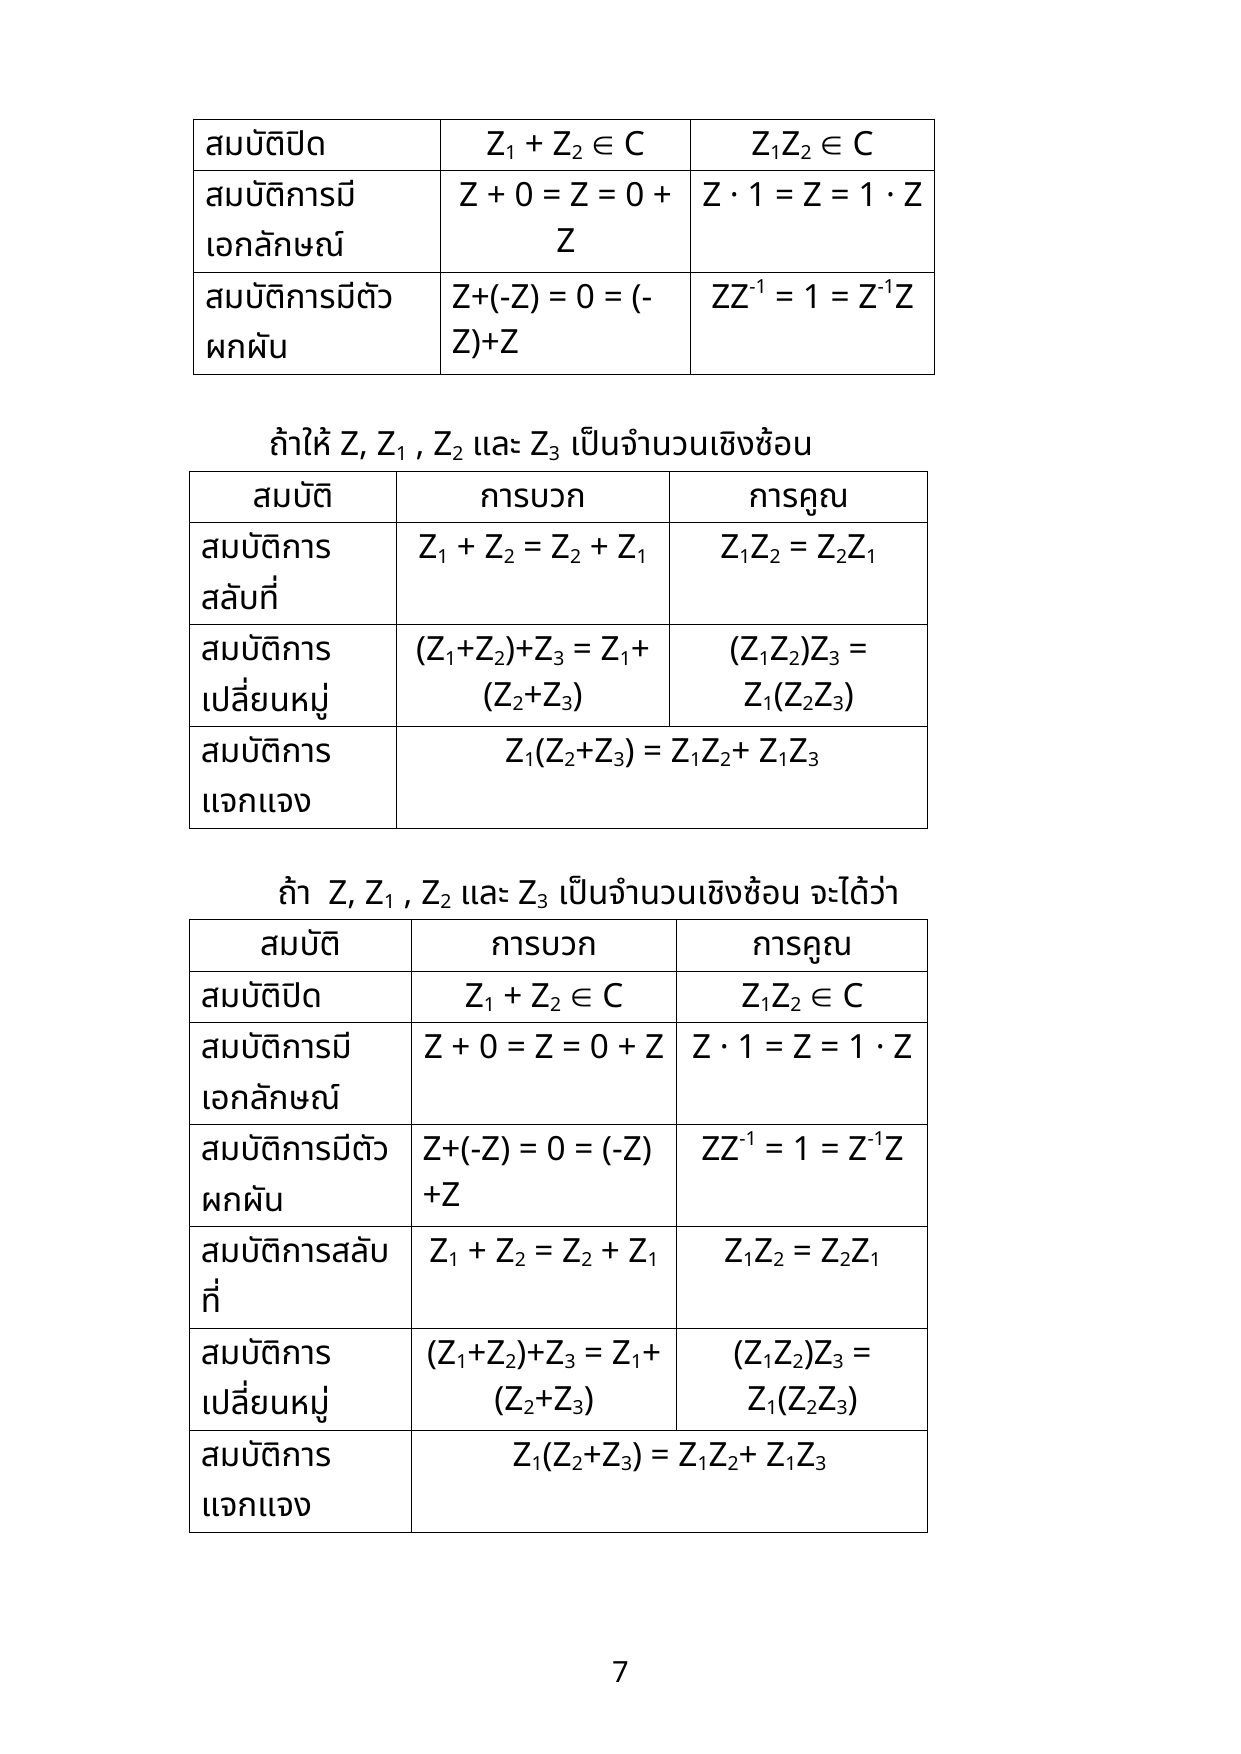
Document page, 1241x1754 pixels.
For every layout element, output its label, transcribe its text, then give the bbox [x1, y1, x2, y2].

table_cell Z1 + Z2 C [441, 120, 690, 170]
table_cell Z1Z2 C [691, 120, 934, 170]
table_header การคูณ [677, 920, 927, 971]
table_cell Z1 + Z2 = Z2 + Z1 [397, 523, 669, 624]
table_cell ZZ-1 = 1 = Z-1Z [677, 1125, 927, 1226]
table_cell สมบัติการเปลี่ยนหมู่ [190, 1329, 411, 1430]
table_cell Z1Z2 = Z2Z1 [670, 523, 927, 624]
table_cell (Z1Z2)Z3 = Z1(Z2Z3) [670, 625, 927, 726]
table_cell สมบัติการสลับที่ [190, 523, 396, 624]
table_cell Z+(-Z) = 0 = (-Z)+Z [441, 273, 690, 374]
table_cell Z + 0 = Z = 0 + Z [441, 171, 690, 272]
table_cell Z1 + Z2 = Z2 + Z1 [412, 1227, 676, 1328]
table_cell ZZ-1 = 1 = Z-1Z [691, 273, 934, 374]
table_cell Z + 0 = Z = 0 + Z [412, 1023, 676, 1124]
table_cell สมบัติการมีเอกลักษณ์ [194, 171, 440, 272]
table_cell สมบัติการมีเอกลักษณ์ [190, 1023, 411, 1124]
table_cell Z+(-Z) = 0 = (-Z)+Z [412, 1125, 676, 1226]
table_header การคูณ [670, 472, 927, 522]
table_cell Z1(Z2+Z3) = Z1Z2+ Z1Z3 [397, 727, 927, 828]
table_cell สมบัติการเปลี่ยนหมู่ [190, 625, 396, 726]
table_cell สมบัติการมีตัวผกผัน [194, 273, 440, 374]
table_cell Z · 1 = Z = 1 · Z [677, 1023, 927, 1124]
table_header สมบัติ [190, 472, 396, 522]
table_cell Z1 + Z2 C [412, 972, 676, 1022]
table_cell Z1(Z2+Z3) = Z1Z2+ Z1Z3 [412, 1431, 927, 1532]
table_cell (Z1Z2)Z3 = Z1(Z2Z3) [677, 1329, 927, 1430]
table_cell Z · 1 = Z = 1 · Z [691, 171, 934, 272]
title ถ้าให้ Z, Z1 , Z2 และ Z3 เป็นจำนวนเชิงซ้อน [118, 420, 1122, 471]
table_cell (Z1+Z2)+Z3 = Z1+(Z2+Z3) [397, 625, 669, 726]
table_header การบวก [412, 920, 676, 971]
table_header การบวก [397, 472, 669, 522]
table_cell (Z1+Z2)+Z3 = Z1+(Z2+Z3) [412, 1329, 676, 1430]
table_header สมบัติ [190, 920, 411, 971]
table_cell สมบัติการมีตัวผกผัน [190, 1125, 411, 1226]
table_cell สมบัติการแจกแจง [190, 727, 396, 828]
text ถ้า Z, Z1 , Z2 และ Z3 เป็นจำนวนเชิงซ้อน จะได้ว่า [193, 869, 1122, 919]
table_cell สมบัติการแจกแจง [190, 1431, 411, 1532]
table_cell สมบัติการสลับที่ [190, 1227, 411, 1328]
table_cell สมบัติปิด [190, 972, 411, 1022]
table_cell Z1Z2 = Z2Z1 [677, 1227, 927, 1328]
table_cell Z1Z2 C [677, 972, 927, 1022]
table_cell สมบัติปิด [194, 120, 440, 170]
